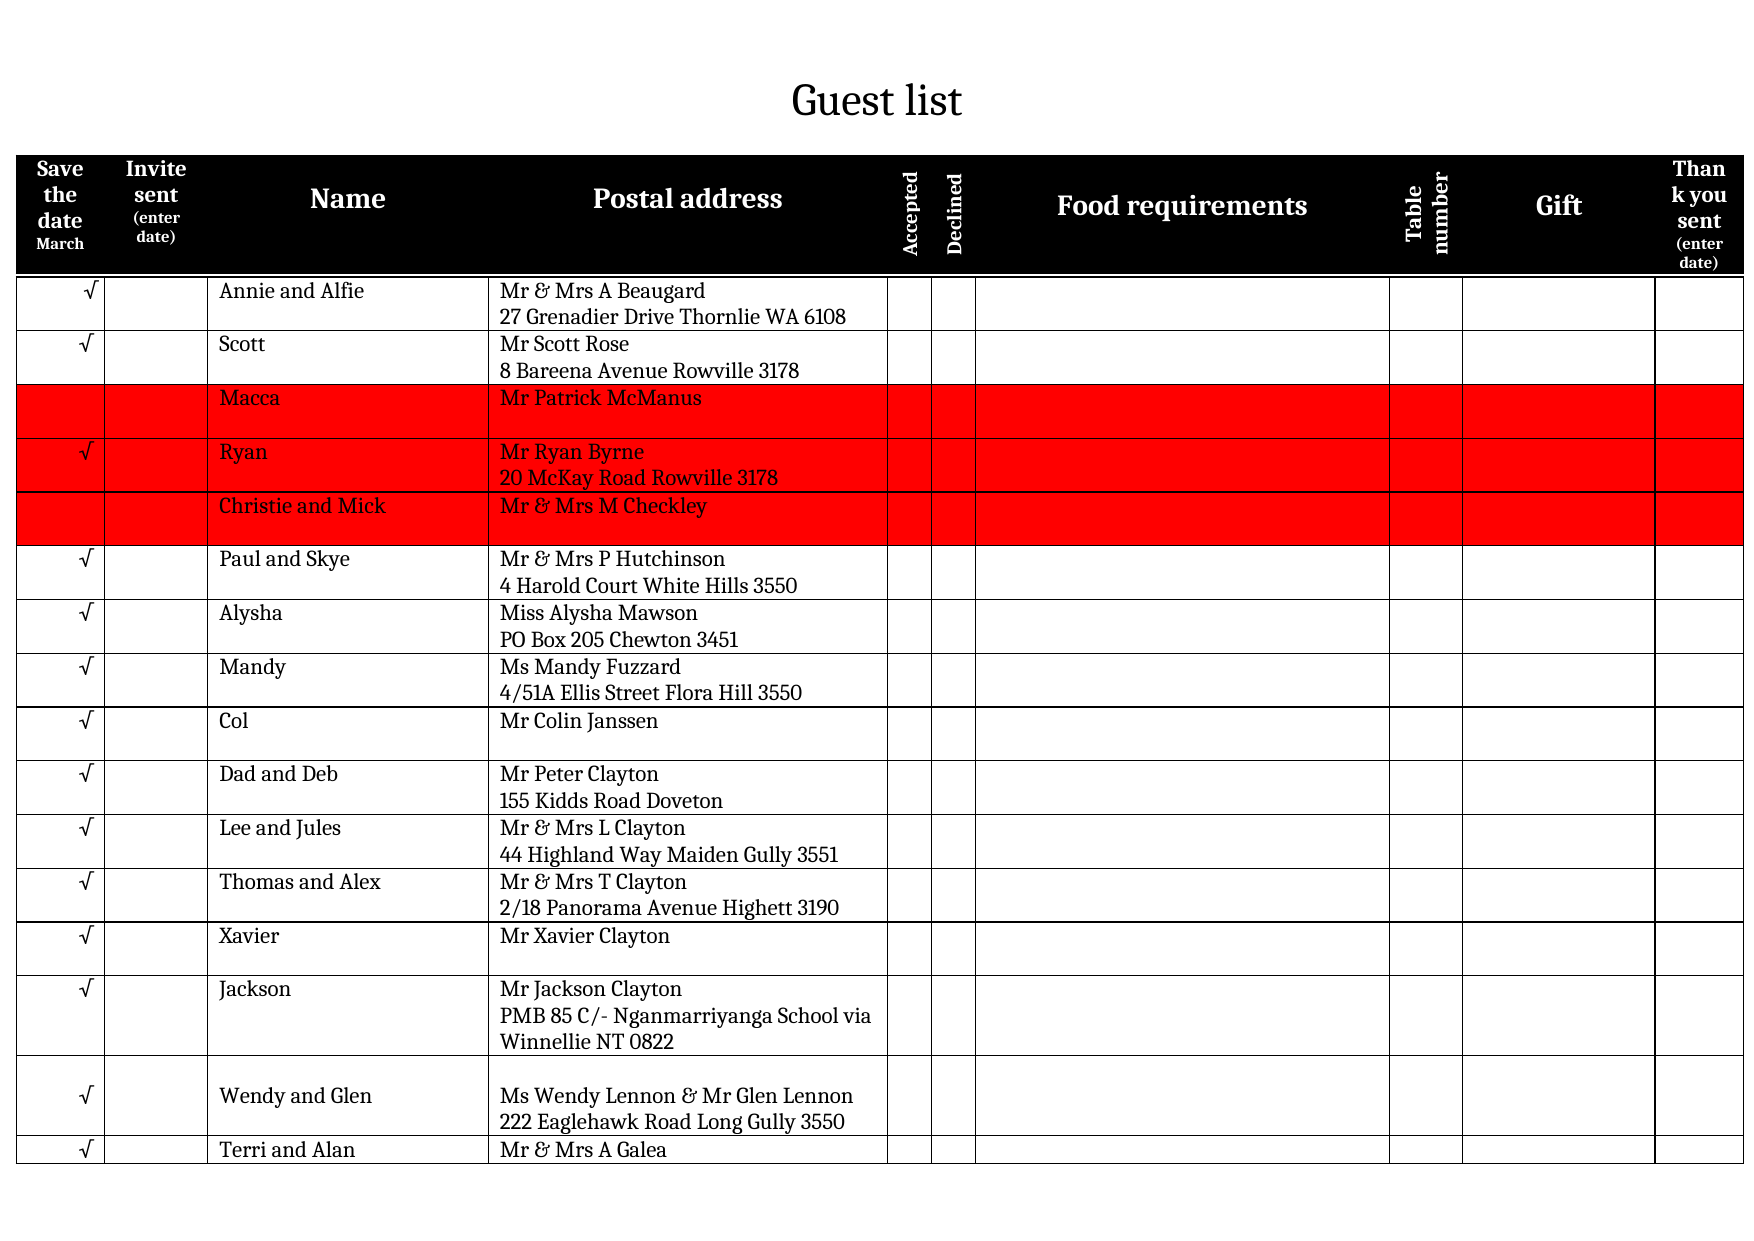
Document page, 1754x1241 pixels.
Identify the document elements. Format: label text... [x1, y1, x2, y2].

table_cell [1463, 761, 1654, 814]
table_cell [932, 708, 975, 760]
table_cell [1463, 385, 1654, 438]
table_cell [1656, 1136, 1743, 1163]
table_cell [888, 815, 931, 868]
table_cell √ [17, 600, 104, 653]
table_cell Macca [208, 385, 488, 438]
table_cell [1656, 439, 1743, 491]
table_cell [1390, 385, 1462, 438]
table_cell Annie and Alfie [208, 278, 488, 330]
table_cell [1656, 546, 1743, 599]
table_cell Alysha [208, 600, 488, 653]
table_cell [1656, 923, 1743, 975]
table_cell Mr Ryan Byrne 20 McKay Road Rowville 3178 [489, 439, 887, 491]
table_cell [888, 546, 931, 599]
table_cell [932, 600, 975, 653]
table_cell [932, 385, 975, 438]
table_cell [932, 923, 975, 975]
table_cell [1390, 923, 1462, 975]
table_cell [105, 654, 207, 706]
table_cell Lee and Jules [208, 815, 488, 868]
table_cell [1463, 1136, 1654, 1163]
table_cell [1463, 976, 1654, 1055]
table_cell √ [17, 278, 104, 330]
table_cell [105, 976, 207, 1055]
table_cell Mandy [208, 654, 488, 706]
table_cell √ [17, 439, 104, 491]
table_cell √ [17, 869, 104, 921]
table_cell √ [17, 331, 104, 384]
table_cell [105, 331, 207, 384]
table_cell [976, 493, 1389, 545]
table_cell Terri and Alan [208, 1136, 488, 1163]
table_cell Mr & Mrs L Clayton 44 Highland Way Maiden Gully 3551 [489, 815, 887, 868]
table_cell [1390, 331, 1462, 384]
table_cell [105, 761, 207, 814]
table_cell [888, 923, 931, 975]
table_cell [1463, 546, 1654, 599]
table_cell [888, 600, 931, 653]
table_cell Mr & Mrs M Checkley [489, 493, 887, 545]
table_cell [1390, 546, 1462, 599]
table_cell Col [208, 708, 488, 760]
table_cell [976, 976, 1389, 1055]
table_cell Mr & Mrs P Hutchinson 4 Harold Court White Hills 3550 [489, 546, 887, 599]
table_cell Mr Scott Rose 8 Bareena Avenue Rowville 3178 [489, 331, 887, 384]
table_cell [17, 385, 104, 438]
table_cell [976, 761, 1389, 814]
table_cell [1656, 600, 1743, 653]
table_cell [888, 331, 931, 384]
table_cell [976, 815, 1389, 868]
table_cell [1463, 493, 1654, 545]
table_cell [1390, 493, 1462, 545]
table_cell [17, 493, 104, 545]
table_cell [105, 869, 207, 921]
table_cell [976, 278, 1389, 330]
table_cell [1390, 708, 1462, 760]
table_cell [1656, 761, 1743, 814]
table_cell Ms Mandy Fuzzard 4/51A Ellis Street Flora Hill 3550 [489, 654, 887, 706]
table_cell Thomas and Alex [208, 869, 488, 921]
table_cell [1463, 1056, 1654, 1135]
table_cell [976, 546, 1389, 599]
table_cell Mr Jackson Clayton PMB 85 C/- Nganmarriyanga School via Winnellie NT 0822 [489, 976, 887, 1055]
table_cell [932, 869, 975, 921]
table_cell [976, 600, 1389, 653]
table_cell [105, 493, 207, 545]
table_cell [105, 923, 207, 975]
table_cell [1463, 654, 1654, 706]
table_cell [489, 1136, 887, 1163]
table_cell [1463, 923, 1654, 975]
table_cell [1463, 869, 1654, 921]
table_cell [888, 708, 931, 760]
table_cell [1656, 385, 1743, 438]
table_cell [932, 331, 975, 384]
table_cell [932, 1056, 975, 1135]
table_cell [105, 439, 207, 491]
table_cell [976, 439, 1389, 491]
table_cell [1463, 815, 1654, 868]
table_cell [1390, 815, 1462, 868]
table_cell Mr Patrick McManus [489, 385, 887, 438]
table_cell [976, 331, 1389, 384]
table_cell [888, 278, 931, 330]
table_cell [1656, 493, 1743, 545]
table_cell Ms Wendy Lennon & Mr Glen Lennon 222 Eaglehawk Road Long Gully 3550 [489, 1056, 887, 1135]
table_cell [932, 546, 975, 599]
table_cell Paul and Skye [208, 546, 488, 599]
table_cell [105, 1136, 207, 1163]
table_cell [888, 1056, 931, 1135]
table_cell [976, 869, 1389, 921]
table_cell [1390, 654, 1462, 706]
table_cell [932, 439, 975, 491]
table_cell Mr Peter Clayton 155 Kidds Road Doveton [489, 761, 887, 814]
table_cell [1390, 976, 1462, 1055]
table_cell [1463, 708, 1654, 760]
table_cell [1390, 1056, 1462, 1135]
table_cell [932, 1136, 975, 1163]
table_cell [1656, 1056, 1743, 1135]
table_cell Miss Alysha Mawson PO Box 205 Chewton 3451 [489, 600, 887, 653]
table_cell [976, 1136, 1389, 1163]
table_cell [1463, 331, 1654, 384]
table_cell Scott [208, 331, 488, 384]
table_cell Mr & Mrs A Beaugard 27 Grenadier Drive Thornlie WA 6108 [489, 278, 887, 330]
table_cell [932, 278, 975, 330]
table_cell [932, 654, 975, 706]
table_cell [1390, 439, 1462, 491]
table_cell √ [17, 708, 104, 760]
table_cell [976, 654, 1389, 706]
table_cell [105, 546, 207, 599]
table_cell Xavier [208, 923, 488, 975]
table_cell √ [17, 1136, 104, 1163]
table_cell Ryan [208, 439, 488, 491]
table_cell [1390, 869, 1462, 921]
table_cell [888, 869, 931, 921]
table_cell [105, 815, 207, 868]
table_cell √ [17, 654, 104, 706]
table_cell [1656, 976, 1743, 1055]
table_cell [932, 761, 975, 814]
table_cell [1656, 869, 1743, 921]
table_cell [1656, 708, 1743, 760]
table_cell [976, 1056, 1389, 1135]
table_cell √ [17, 1056, 104, 1135]
table_cell [976, 708, 1389, 760]
table_cell [932, 976, 975, 1055]
table_cell [888, 493, 931, 545]
table_cell [105, 600, 207, 653]
table_cell [888, 1136, 931, 1163]
table_cell [105, 708, 207, 760]
table_cell [1656, 815, 1743, 868]
table_cell [888, 385, 931, 438]
table_cell √ [17, 923, 104, 975]
table_cell √ [17, 815, 104, 868]
table_cell [1390, 761, 1462, 814]
table_cell √ [17, 976, 104, 1055]
table_cell [1656, 278, 1743, 330]
table_cell [105, 1056, 207, 1135]
table_cell [1656, 331, 1743, 384]
table_cell Mr Colin Janssen [489, 708, 887, 760]
table_cell [932, 815, 975, 868]
table_cell [105, 278, 207, 330]
table_cell [888, 439, 931, 491]
table_cell [1463, 439, 1654, 491]
table_cell [932, 493, 975, 545]
table_cell [888, 976, 931, 1055]
table_cell [1463, 600, 1654, 653]
table_cell √ [17, 546, 104, 599]
table_cell [1390, 1136, 1462, 1163]
table_cell [1656, 654, 1743, 706]
table_cell Wendy and Glen [208, 1056, 488, 1135]
table_cell Mr & Mrs T Clayton 2/18 Panorama Avenue Highett 3190 [489, 869, 887, 921]
table_cell √ [17, 761, 104, 814]
table_cell [976, 385, 1389, 438]
table_cell Dad and Deb [208, 761, 488, 814]
table_cell Christie and Mick [208, 493, 488, 545]
table_cell [1390, 600, 1462, 653]
table_cell [976, 923, 1389, 975]
table_cell Mr Xavier Clayton [489, 923, 887, 975]
table_cell [888, 761, 931, 814]
table_cell [1463, 278, 1654, 330]
table_cell Jackson [208, 976, 488, 1055]
table_cell [1390, 278, 1462, 330]
table_cell [888, 654, 931, 706]
table_cell [105, 385, 207, 438]
